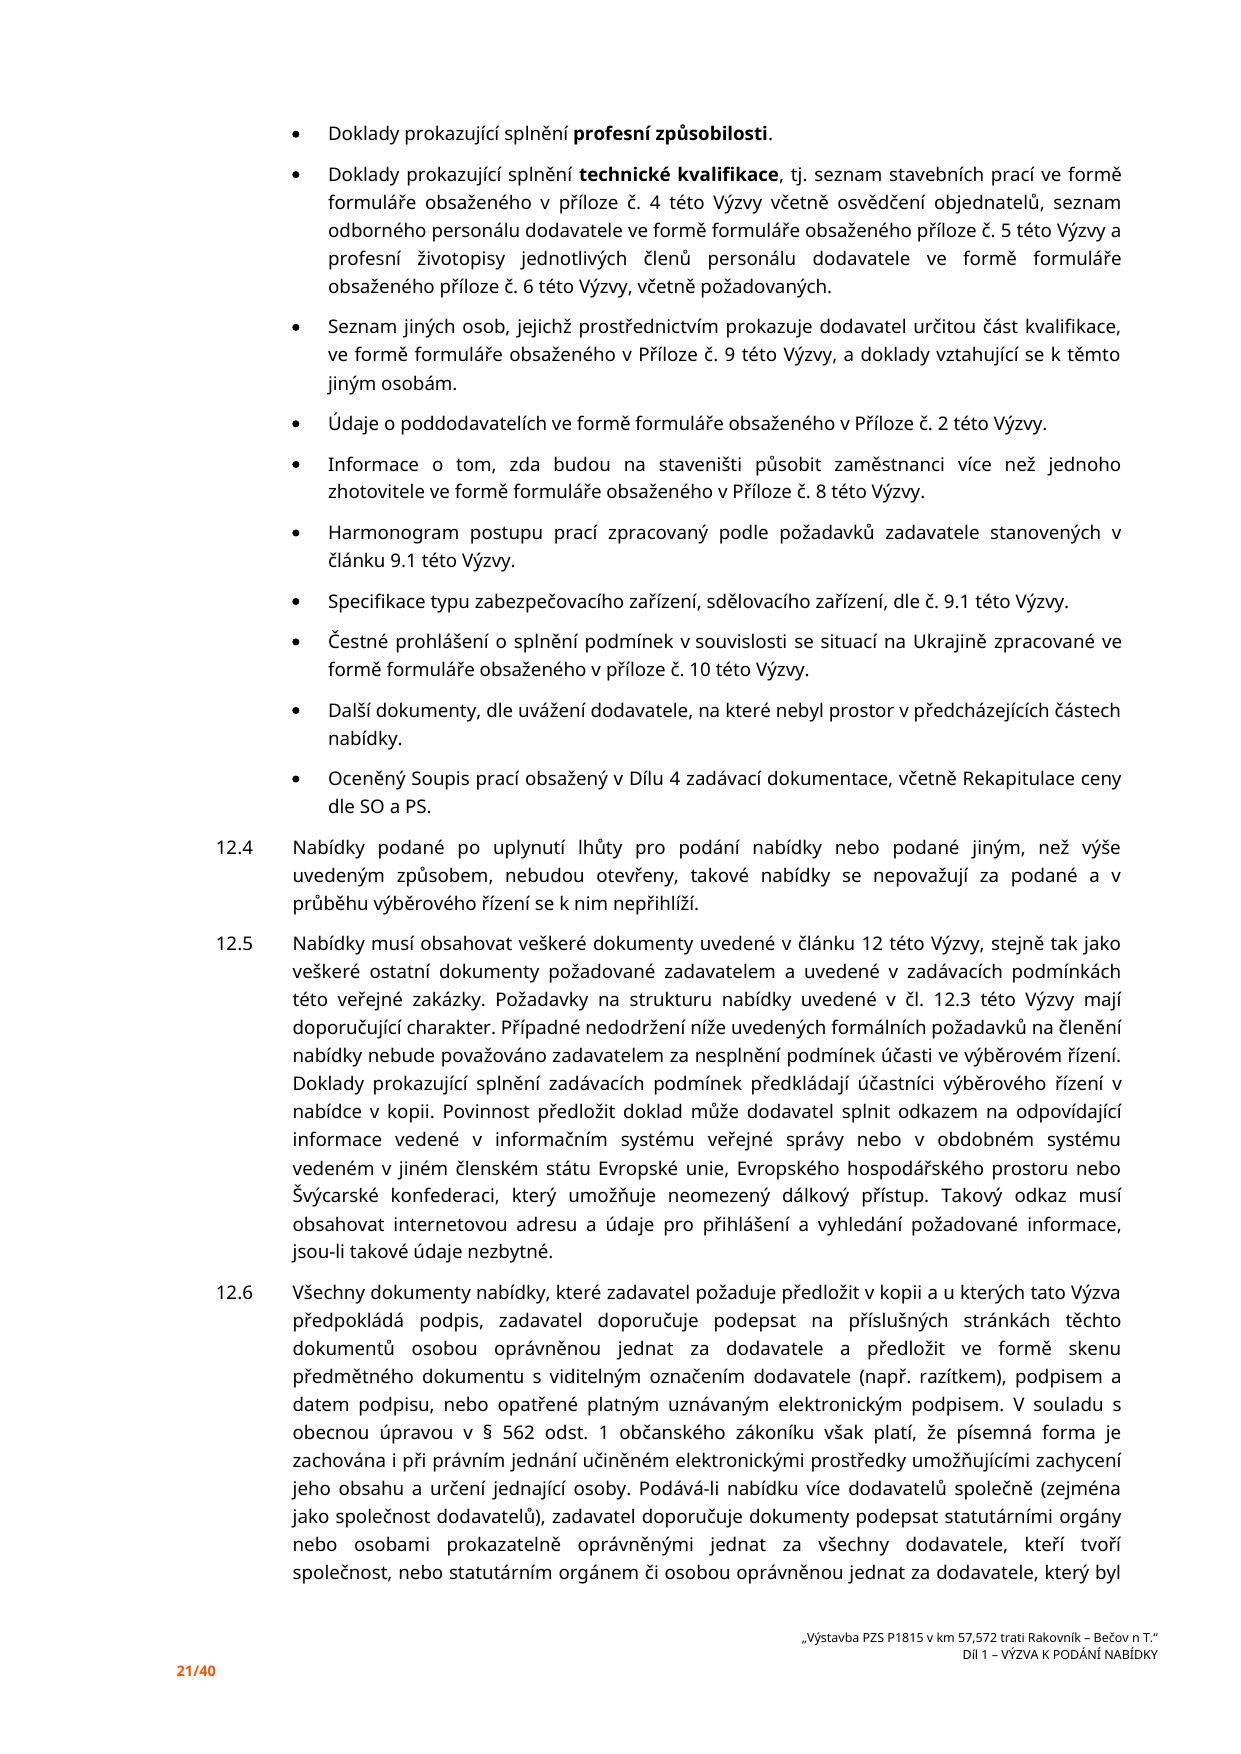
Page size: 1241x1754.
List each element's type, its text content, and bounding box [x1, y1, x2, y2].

text Doklady prokazující splnění profesní způsobilosti. [292, 121, 1122, 146]
text Informace o tom, zda budou na staveništi působit zaměstnanci více než jednoho zhotovitele ve formě formuláře obsaženého v Příloze č. 8 této Výzvy. [292, 451, 1122, 504]
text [216, 1279, 1122, 1585]
text Další dokumenty, dle uvážení dodavatele, na které nebyl prostor v předcházejících částech nabídky. [292, 697, 1122, 751]
text Oceněný Soupis prací obsažený v Dílu 4 zadávací dokumentace, včetně Rekapitulace ceny dle SO a PS. [292, 766, 1122, 819]
text Čestné prohlášení o splnění podmínek v souvislosti se situací na Ukrajině zpracované ve formě formuláře obsaženého v příloze č. 10 této Výzvy. [292, 628, 1122, 682]
text Specifikace typu zabezpečovacího zařízení, sdělovacího zařízení, dle č. 9.1 této Výzvy. [292, 588, 1122, 613]
text Údaje o poddodavatelích ve formě formuláře obsaženého v Příloze č. 2 této Výzvy. [292, 410, 1122, 436]
text Harmonogram postupu prací zpracovaný podle požadavků zadavatele stanovených v článku 9.1 této Výzvy. [292, 519, 1122, 573]
text Nabídky musí obsahovat veškeré dokumenty uvedené v článku 12 této Výzvy, stejně tak jako veškeré ostatní dokumenty požadované zadavatelem a uvedené v zadávacích podmínkách této veřejné zakázky. Požadavky na strukturu nabídky uvedené v čl. 12.3 této Výzvy mají doporučující charakter. Případné nedodržení níže uvedených formálních požadavků na členění nabídky nebude považováno zadavatelem za nesplnění podmínek účasti ve výběrovém řízení. Doklady prokazující splnění zadávacích podmínek předkládají účastníci výběrového řízení v nabídce v kopii. Povinnost předložit doklad může dodavatel splnit odkazem na odpovídající informace vedené v informačním systému veřejné správy nebo v obdobném systému vedeném v jiném členském státu Evropské unie, Evropského hospodářského prostoru nebo Švýcarské konfederaci, který umožňuje neomezený dálkový přístup. Takový odkaz musí obsahovat internetovou adresu a údaje pro přihlášení a vyhledání požadované informace, jsou-li takové údaje nezbytné. [216, 931, 1122, 1264]
text Doklady prokazující splnění technické kvalifikace, tj. seznam stavebních prací ve formě formuláře obsaženého v příloze č. 4 této Výzvy včetně osvědčení objednatelů, seznam odborného personálu dodavatele ve formě formuláře obsaženého příloze č. 5 této Výzvy a profesní životopisy jednotlivých členů personálu dodavatele ve formě formuláře obsaženého příloze č. 6 této Výzvy, včetně požadovaných. [292, 161, 1122, 299]
text Seznam jiných osob, jejichž prostřednictvím prokazuje dodavatel určitou část kvalifikace, ve formě formuláře obsaženého v Příloze č. 9 této Výzvy, a doklady vztahující se k těmto jiným osobám. [292, 314, 1122, 395]
text Nabídky podané po uplynutí lhůty pro podání nabídky nebo podané jiným, než výše uvedeným způsobem, nebudou otevřeny, takové nabídky se nepovažují za podané a v průběhu výběrového řízení se k nim nepřihlíží. [216, 834, 1122, 916]
